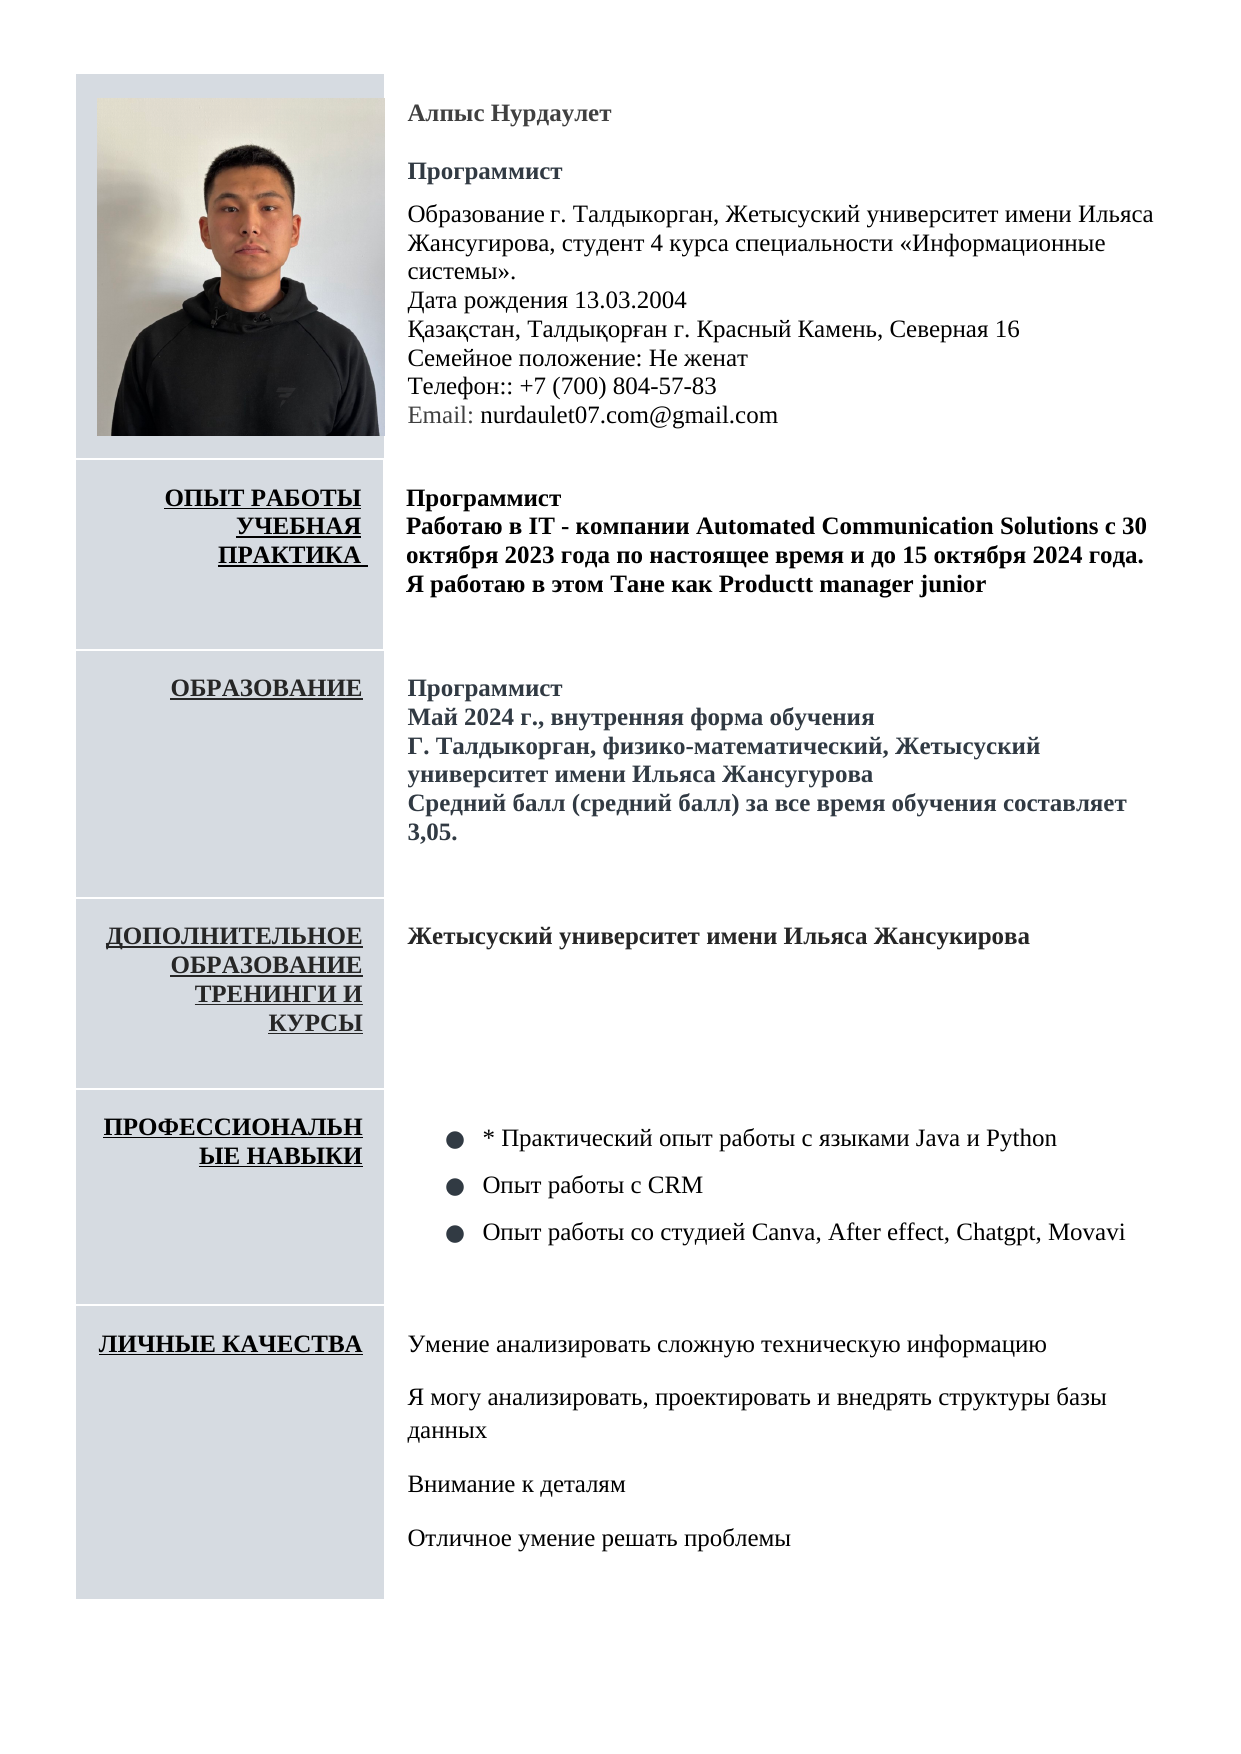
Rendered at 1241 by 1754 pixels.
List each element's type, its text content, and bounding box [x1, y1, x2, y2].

table_cell Программист Май 2024 г., внутренняя форма обучения Г. Талдыкорган, физико-математический, Жетысуский университет имени Ильяса Жансугурова Средний балл (средний балл) за все время обучения составляет 3,05. [386, 651, 1184, 897]
table_cell ПРОФЕССИОНАЛЬНЫЕ НАВЫКИ [76, 1090, 384, 1304]
table_cell ДОПОЛНИТЕЛЬНОЕ ОБРАЗОВАНИЕ ТРЕНИНГИ И КУРСЫ [76, 899, 384, 1088]
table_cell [386, 1306, 1184, 1599]
table_cell ЛИЧНЫЕ КАЧЕСТВА [76, 1306, 384, 1599]
table_header [76, 74, 384, 458]
picture [97, 98, 385, 436]
table_cell * Практический опыт работы с языками Java и Python Опыт работы с CRM Опыт работы со студией Canva, After effect, Chatgpt, Movavi [386, 1090, 1184, 1304]
table_cell ОБРАЗОВАНИЕ [76, 651, 384, 897]
table_cell Жетысуский университет имени Ильяса Жансукирова [386, 899, 1184, 1088]
table_header Алпыс Нурдаулет Программист Образование г. Талдыкорган, Жетысуский университет имени Ильяса Жансугирова, студент 4 курса специальности «Информационные системы». Дата рождения 13.03.2004 Қазақстан, Талдықорған г. Красный Камень, Северная 16 Семейное положение: Не женат Телефон:: +7 (700) 804-57-83 Email: nurdaulet07.com@gmail.com [386, 76, 1184, 458]
table_cell Программист Работаю в IT - компании Automated Communication Solutions с 30 октября 2023 года по настоящее время и до 15 октября 2024 года. Я работаю в этом Тане как Productt manager junior [385, 460, 1184, 649]
table_cell ОПЫТ РАБОТЫ УЧЕБНАЯ ПРАКТИКА [76, 460, 383, 649]
